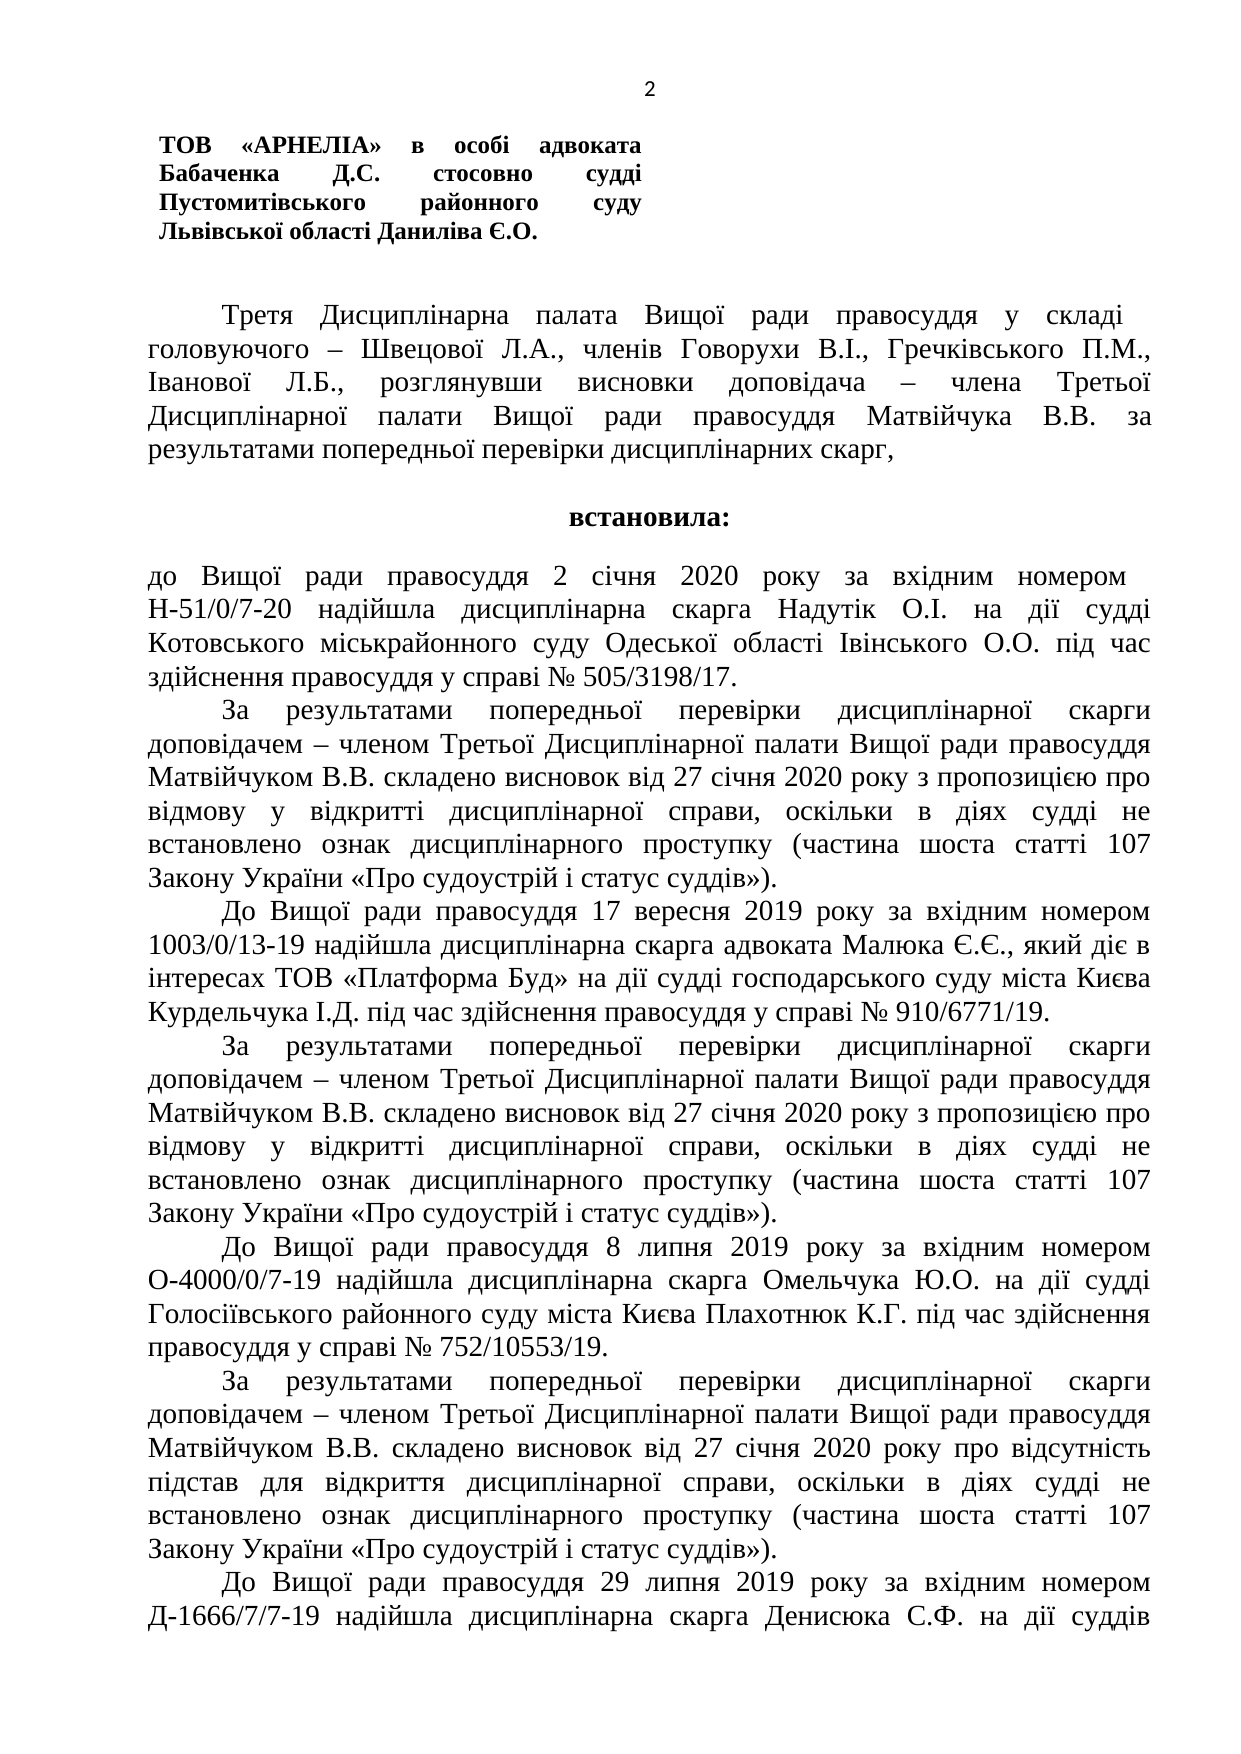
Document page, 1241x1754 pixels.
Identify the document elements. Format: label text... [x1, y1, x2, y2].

text до Вищої ради правосуддя 2 січня 2020 року за вхідним номером Н-51/0/7-20 надійшла дисциплінарна скарга Надутік О.І. на дії судді Котовського міськрайонного суду Одеської області Івінського О.О. під час здійснення правосуддя у справі № 505/3198/17. [148, 558, 1152, 692]
text Третя Дисциплінарна палата Вищої ради правосуддя у складі головуючого – Швецової Л.А., членів Говорухи В.І., Гречківського П.М., Іванової Л.Б., розглянувши висновки доповідача – члена Третьої Дисциплінарної палати Вищої ради правосуддя Матвійчука В.В. за результатами попередньої перевірки дисциплінарних скарг, [148, 297, 1152, 465]
text За результатами попередньої перевірки дисциплінарної скарги доповідачем – членом Третьої Дисциплінарної палати Вищої ради правосуддя Матвійчуком В.В. складено висновок від 27 січня 2020 року про відсутність підстав для відкриття дисциплінарної справи, оскільки в діях судді не встановлено ознак дисциплінарного проступку (частина шоста статті 107 Закону України «Про судоустрій і статус суддів»). [148, 1363, 1152, 1564]
text За результатами попередньої перевірки дисциплінарної скарги доповідачем – членом Третьої Дисциплінарної палати Вищої ради правосуддя Матвійчуком В.В. складено висновок від 27 січня 2020 року з пропозицією про відмову у відкритті дисциплінарної справи, оскільки в діях судді не встановлено ознак дисциплінарного проступку (частина шоста статті 107 Закону України «Про судоустрій і статус суддів»). [148, 1028, 1152, 1229]
text До Вищої ради правосуддя 17 вересня 2019 року за вхідним номером 1003/0/13-19 надійшла дисциплінарна скарга адвоката Малюка Є.Є., який діє в інтересах ТОВ «Платформа Буд» на дії судді господарського суду міста Києва Курдельчука І.Д. під час здійснення правосуддя у справі № 910/6771/19. [148, 893, 1152, 1028]
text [148, 1564, 1152, 1631]
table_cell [148, 130, 653, 264]
text До Вищої ради правосуддя 8 липня 2019 року за вхідним номером О-4000/0/7-19 надійшла дисциплінарна скарга Омельчука Ю.О. на дії судді Голосіївського районного суду міста Києва Плахотнюк К.Г. під час здійснення правосуддя у справі № 752/10553/19. [148, 1229, 1152, 1363]
text встановила: [148, 499, 1152, 532]
text За результатами попередньої перевірки дисциплінарної скарги доповідачем – членом Третьої Дисциплінарної палати Вищої ради правосуддя Матвійчуком В.В. складено висновок від 27 січня 2020 року з пропозицією про відмову у відкритті дисциплінарної справи, оскільки в діях судді не встановлено ознак дисциплінарного проступку (частина шоста статті 107 Закону України «Про судоустрій і статус суддів»). [148, 692, 1152, 893]
